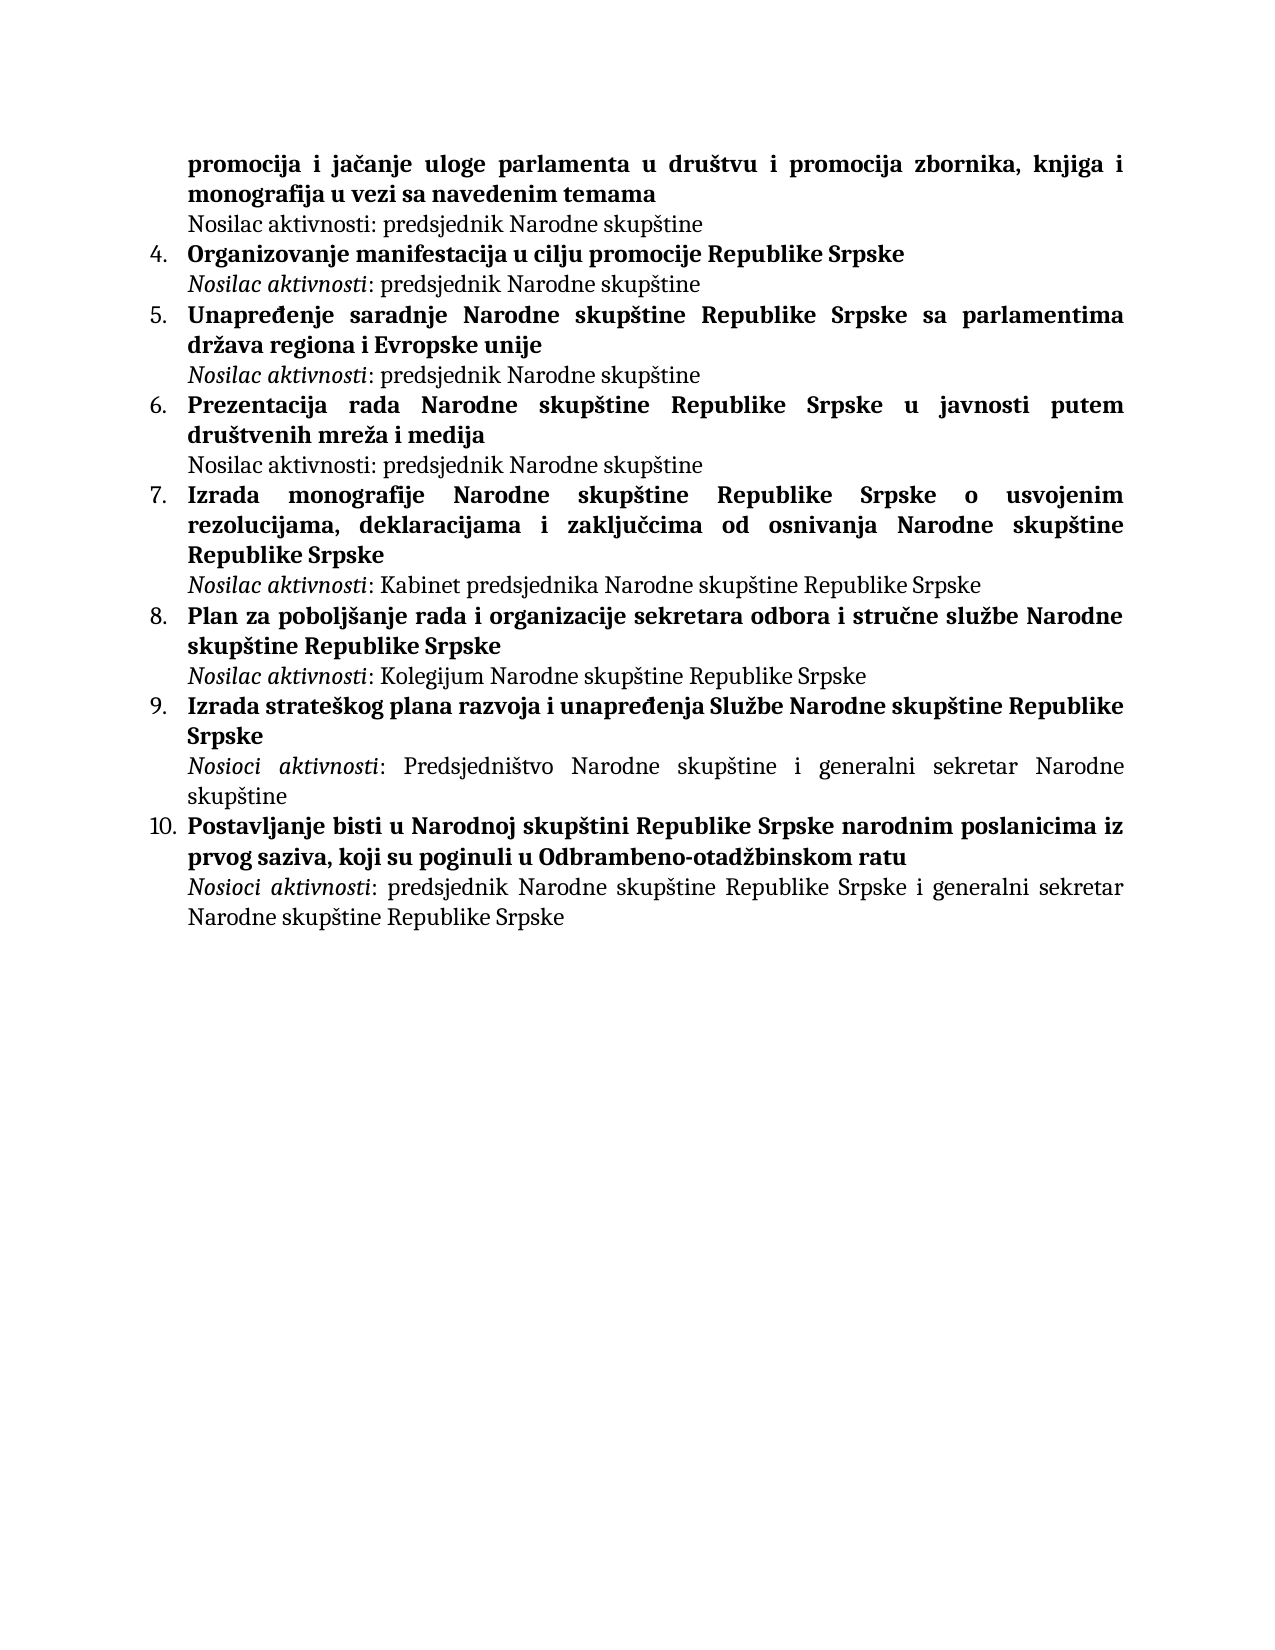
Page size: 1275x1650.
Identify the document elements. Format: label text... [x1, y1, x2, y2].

list Nosioci aktivnosti: predsjednik Narodne skupštine Republike Srpske i generalni sekretar Narodne skupštine Republike Srpske [187, 872, 1125, 931]
list Prezentacija rada Narodne skupštine Republike Srpske u javnosti putem društvenih mreža i medija [150, 391, 1125, 450]
list Nosilac aktivnosti: predsjednik Narodne skupštine [187, 210, 1125, 239]
list Nosilac aktivnosti: Kolegijum Narodne skupštine Republike Srpske [187, 662, 1125, 691]
list Nosilac aktivnosti: predsjednik Narodne skupštine [187, 361, 1125, 389]
list Postavljanje bisti u Narodnoj skupštini Republike Srpske narodnim poslanicima iz prvog saziva, koji su poginuli u Odbrambeno-otadžbinskom ratu [150, 812, 1125, 871]
list Nosilac aktivnosti: predsjednik Narodne skupštine [187, 270, 1125, 299]
list Unapređenje saradnje Narodne skupštine Republike Srpske sa parlamentima država regiona i Evropske unije [150, 301, 1125, 359]
list Izrada strateškog plana razvoja i unapređenja Službe Narodne skupštine Republike Srpske [150, 692, 1125, 751]
list Organizovanje manifestacija u cilju promocije Republike Srpske [150, 240, 1125, 269]
list Nosilac aktivnosti: predsjednik Narodne skupštine [187, 451, 1125, 480]
list Nosioci aktivnosti: Predsjedništvo Narodne skupštine i generalni sekretar Narodne skupštine [187, 752, 1125, 811]
list Nosilac aktivnosti: Kabinet predsjednika Narodne skupštine Republike Srpske [187, 571, 1125, 600]
list Izrada monografije Narodne skupštine Republike Srpske o usvojenim rezolucijama, deklaracijama i zaključcima od osnivanja Narodne skupštine Republike Srpske [150, 481, 1125, 570]
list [150, 150, 1125, 209]
list Plan za poboljšanje rada i organizacije sekretara odbora i stručne službe Narodne skupštine Republike Srpske [150, 602, 1125, 660]
